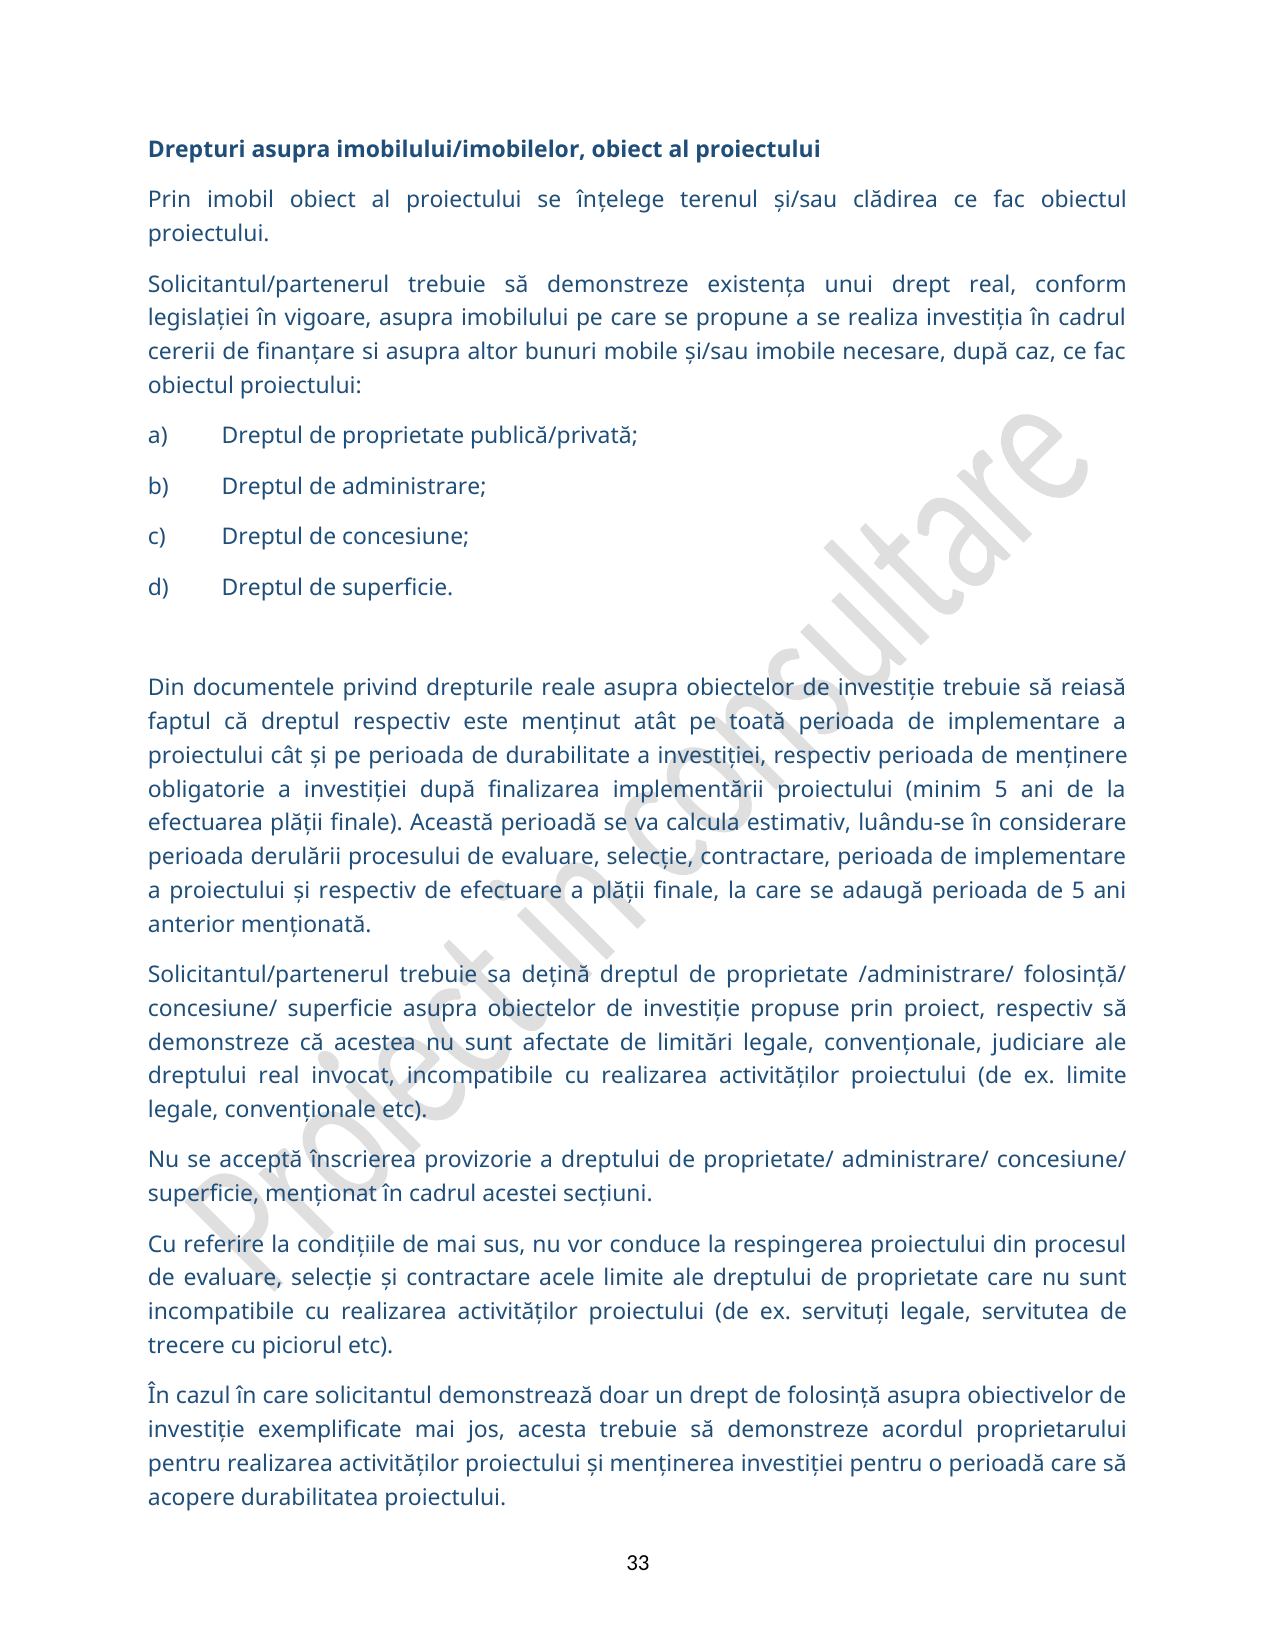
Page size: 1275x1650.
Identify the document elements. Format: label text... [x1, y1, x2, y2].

text b) Dreptul de administrare; [148, 469, 1127, 501]
text În cazul în care solicitantul demonstrează doar un drept de folosință asupra obiectivelor de investiție exemplificate mai jos, acesta trebuie să demonstreze acordul proprietarului pentru realizarea activităților proiectului și menținerea investiției pentru o perioadă care să acopere durabilitatea proiectului. [148, 1379, 1127, 1512]
text Solicitantul/partenerul trebuie sa dețină dreptul de proprietate /administrare/ folosință/ concesiune/ superficie asupra obiectelor de investiție propuse prin proiect, respectiv să demonstreze că acestea nu sunt afectate de limitări legale, convenționale, judiciare ale dreptului real invocat, incompatibile cu realizarea activităților proiectului (de ex. limite legale, convenționale etc). [148, 958, 1127, 1124]
text a) Dreptul de proprietate publică/privată; [148, 419, 1127, 450]
text Nu se acceptă înscrierea provizorie a dreptului de proprietate/ administrare/ concesiune/ superficie, menționat în cadrul acestei secțiuni. [148, 1143, 1127, 1208]
text c) Dreptul de concesiune; [148, 520, 1127, 551]
text Drepturi asupra imobilului/imobilelor, obiect al proiectului [148, 133, 1127, 164]
text Cu referire la condiţiile de mai sus, nu vor conduce la respingerea proiectului din procesul de evaluare, selecție și contractare acele limite ale dreptului de proprietate care nu sunt incompatibile cu realizarea activităților proiectului (de ex. servituți legale, servitutea de trecere cu piciorul etc). [148, 1227, 1127, 1360]
text Prin imobil obiect al proiectului se înţelege terenul şi/sau clădirea ce fac obiectul proiectului. [148, 183, 1127, 248]
text Solicitantul/partenerul trebuie să demonstreze existența unui drept real, conform legislației în vigoare, asupra imobilului pe care se propune a se realiza investiția în cadrul cererii de finanțare si asupra altor bunuri mobile și/sau imobile necesare, după caz, ce fac obiectul proiectului: [148, 267, 1127, 400]
text d) Dreptul de superficie. [148, 570, 1127, 602]
text Din documentele privind drepturile reale asupra obiectelor de investiție trebuie să reiasă faptul că dreptul respectiv este menținut atât pe toată perioada de implementare a proiectului cât și pe perioada de durabilitate a investiției, respectiv perioada de menţinere obligatorie a investiției după finalizarea implementării proiectului (minim 5 ani de la efectuarea plății finale). Această perioadă se va calcula estimativ, luându-se în considerare perioada derulării procesului de evaluare, selecție, contractare, perioada de implementare a proiectului și respectiv de efectuare a plății finale, la care se adaugă perioada de 5 ani anterior menționată. [148, 671, 1127, 939]
